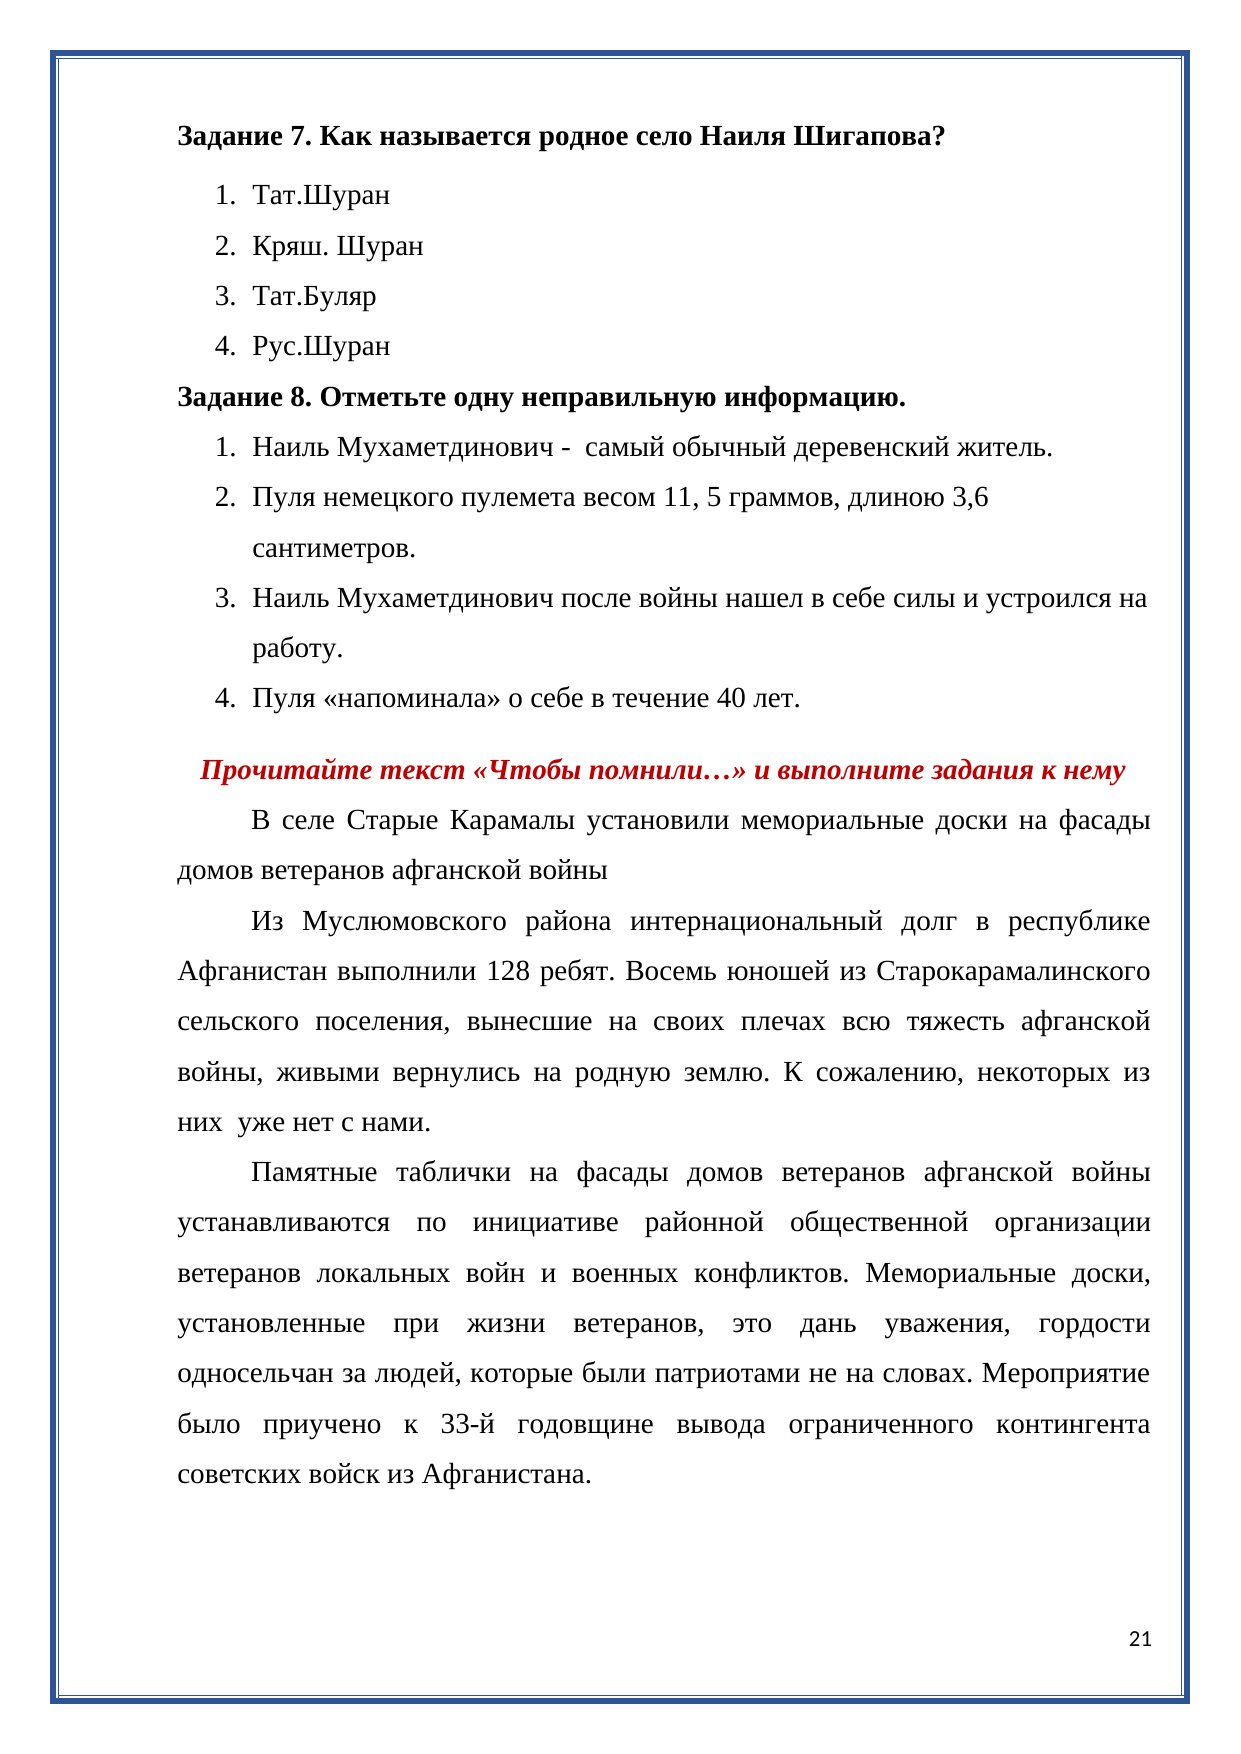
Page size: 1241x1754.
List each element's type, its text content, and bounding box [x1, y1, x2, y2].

list Наиль Мухаметдинович - самый обычный деревенский житель. [214, 429, 1152, 463]
text В селе Старые Карамалы установили мемориальные доски на фасады домов ветеранов афганской войны [177, 802, 1152, 886]
list Тат.Шуран [214, 177, 1152, 211]
list Пуля немецкого пулемета весом 11, 5 граммов, длиною 3,6 сантиметров. [214, 479, 1152, 563]
list Задание 8. Отметьте одну неправильную информацию. [177, 379, 1152, 412]
list Пуля «напоминала» о себе в течение 40 лет. [214, 681, 1152, 714]
text Прочитайте текст «Чтобы помнили…» и выполните задания к нему [177, 752, 1152, 785]
list Тат.Буляр [214, 278, 1152, 312]
text Памятные таблички на фасады домов ветеранов афганской войны устанавливаются по инициативе районной общественной организации ветеранов локальных войн и военных конфликтов. Мемориальные доски, установленные при жизни ветеранов, это дань уважения, гордости односельчан за людей, которые были патриотами не на словах. Мероприятие было приучено к 33-й годовщине вывода ограниченного контингента советских войск из Афганистана. [177, 1154, 1152, 1490]
text Из Муслюмовского района интернациональный долг в республике Афганистан выполнили 128 ребят. Восемь юношей из Старокарамалинского сельского поселения, вынесшие на своих плечах всю тяжесть афганской войны, живыми вернулись на родную землю. К сожалению, некоторых из них уже нет с нами. [177, 903, 1152, 1137]
list Кряш. Шуран [214, 228, 1152, 261]
list Наиль Мухаметдинович после войны нашел в себе силы и устроился на работу. [214, 580, 1152, 664]
text Задание 7. Как называется родное село Наиля Шигапова? [177, 118, 1152, 152]
list Рус.Шуран [214, 328, 1152, 362]
